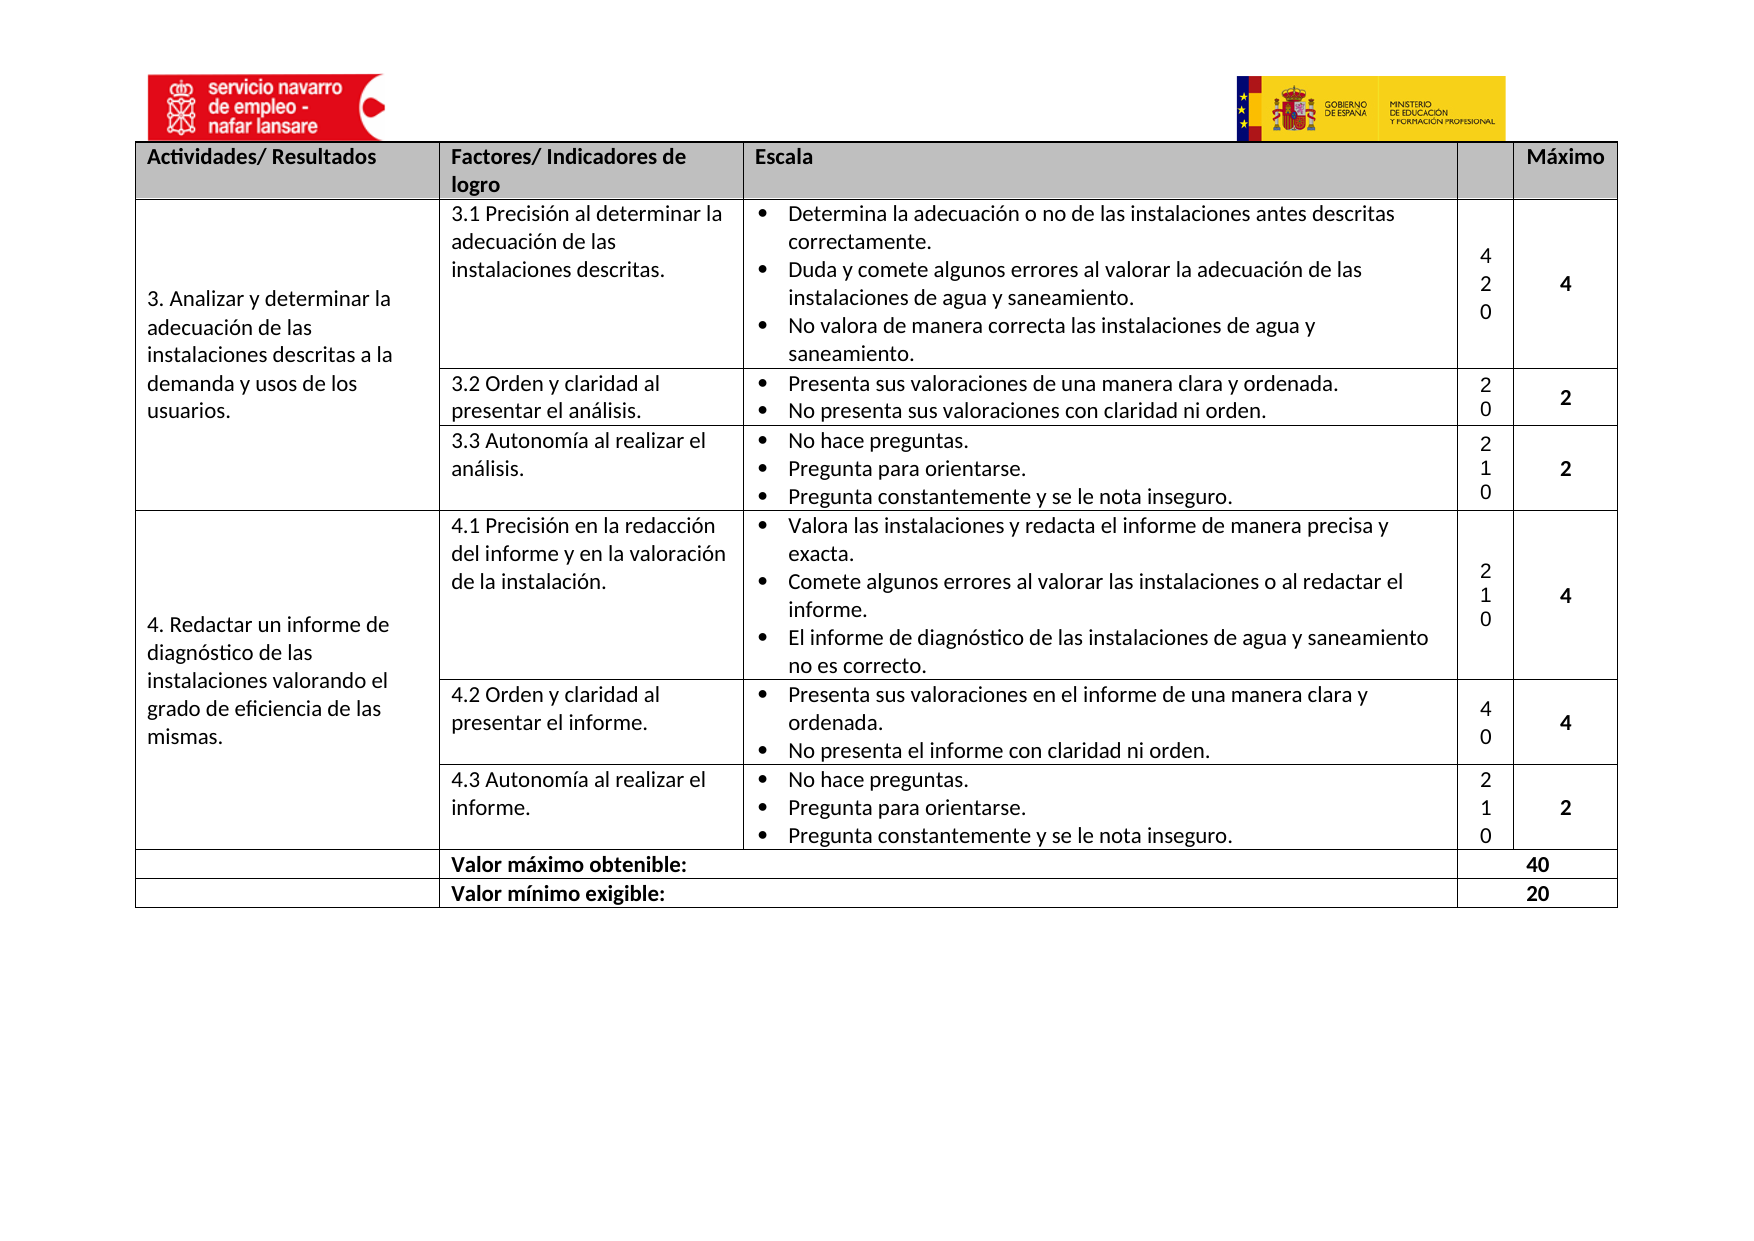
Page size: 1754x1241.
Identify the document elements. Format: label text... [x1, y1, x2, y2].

table_header Factores/ Indicadores de logro [440, 143, 743, 198]
table_cell Presenta sus valoraciones de una manera clara y ordenada. No presenta sus valoraciones con claridad ni orden. [744, 369, 1457, 425]
table_cell 2 1 0 [1458, 426, 1513, 510]
table_cell No hace preguntas. Pregunta para orientarse. Pregunta constantemente y se le nota inseguro. [744, 426, 1457, 510]
table_cell 2 [1514, 369, 1617, 425]
table_cell 2 1 0 [1458, 511, 1513, 679]
table_cell 4 [1514, 511, 1617, 679]
table_cell 4.1 Precisión en la redacción del informe y en la valoración de la instalación. [440, 511, 743, 679]
table_cell 4.3 Autonomía al realizar el informe. [440, 765, 743, 849]
table_cell [136, 879, 439, 907]
picture [1236, 76, 1506, 141]
table_cell 3.1 Precisión al determinar la adecuación de las instalaciones descritas. [440, 200, 743, 368]
table_cell Valora las instalaciones y redacta el informe de manera precisa y exacta. Comete algunos errores al valorar las instalaciones o al redactar el informe. El informe de diagnóstico de las instalaciones de agua y saneamiento no es correcto. [744, 511, 1457, 679]
table_cell 2 [1514, 426, 1617, 510]
table_cell 4.2 Orden y claridad al presentar el informe. [440, 680, 743, 764]
table_cell 4 [1514, 680, 1617, 764]
table_cell Determina la adecuación o no de las instalaciones antes descritas correctamente. Duda y comete algunos errores al valorar la adecuación de las instalaciones de agua y saneamiento. No valora de manera correcta las instalaciones de agua y saneamiento. [744, 200, 1457, 368]
table_cell 4 [1514, 200, 1617, 368]
table_header Actividades/ Resultados [136, 143, 439, 198]
table_cell 20 [1458, 879, 1617, 907]
table_cell No hace preguntas. Pregunta para orientarse. Pregunta constantemente y se le nota inseguro. [744, 765, 1457, 849]
table_cell 2 0 [1458, 369, 1513, 425]
table_cell [136, 850, 439, 878]
table_cell Valor mínimo exigible: [440, 879, 1457, 907]
table_cell 40 [1458, 850, 1617, 878]
table_header [1458, 143, 1513, 198]
table_cell 2 [1514, 765, 1617, 849]
table_header Máximo [1514, 143, 1617, 198]
table_cell 4 0 [1458, 680, 1513, 764]
table_cell 3.2 Orden y claridad al presentar el análisis. [440, 369, 743, 425]
picture [147, 73, 386, 141]
table_cell 2 1 0 [1458, 765, 1513, 849]
table_cell 3.3 Autonomía al realizar el análisis. [440, 426, 743, 510]
table_header Escala [744, 143, 1457, 198]
table_cell 4. Redactar un informe de diagnóstico de las instalaciones valorando el grado de eficiencia de las mismas. [136, 511, 439, 849]
table_cell Valor máximo obtenible: [440, 850, 1457, 878]
table_cell 3. Analizar y determinar la adecuación de las instalaciones descritas a la demanda y usos de los usuarios. [136, 200, 439, 510]
table_cell 4 2 0 [1458, 200, 1513, 368]
table_cell Presenta sus valoraciones en el informe de una manera clara y ordenada. No presenta el informe con claridad ni orden. [744, 680, 1457, 764]
